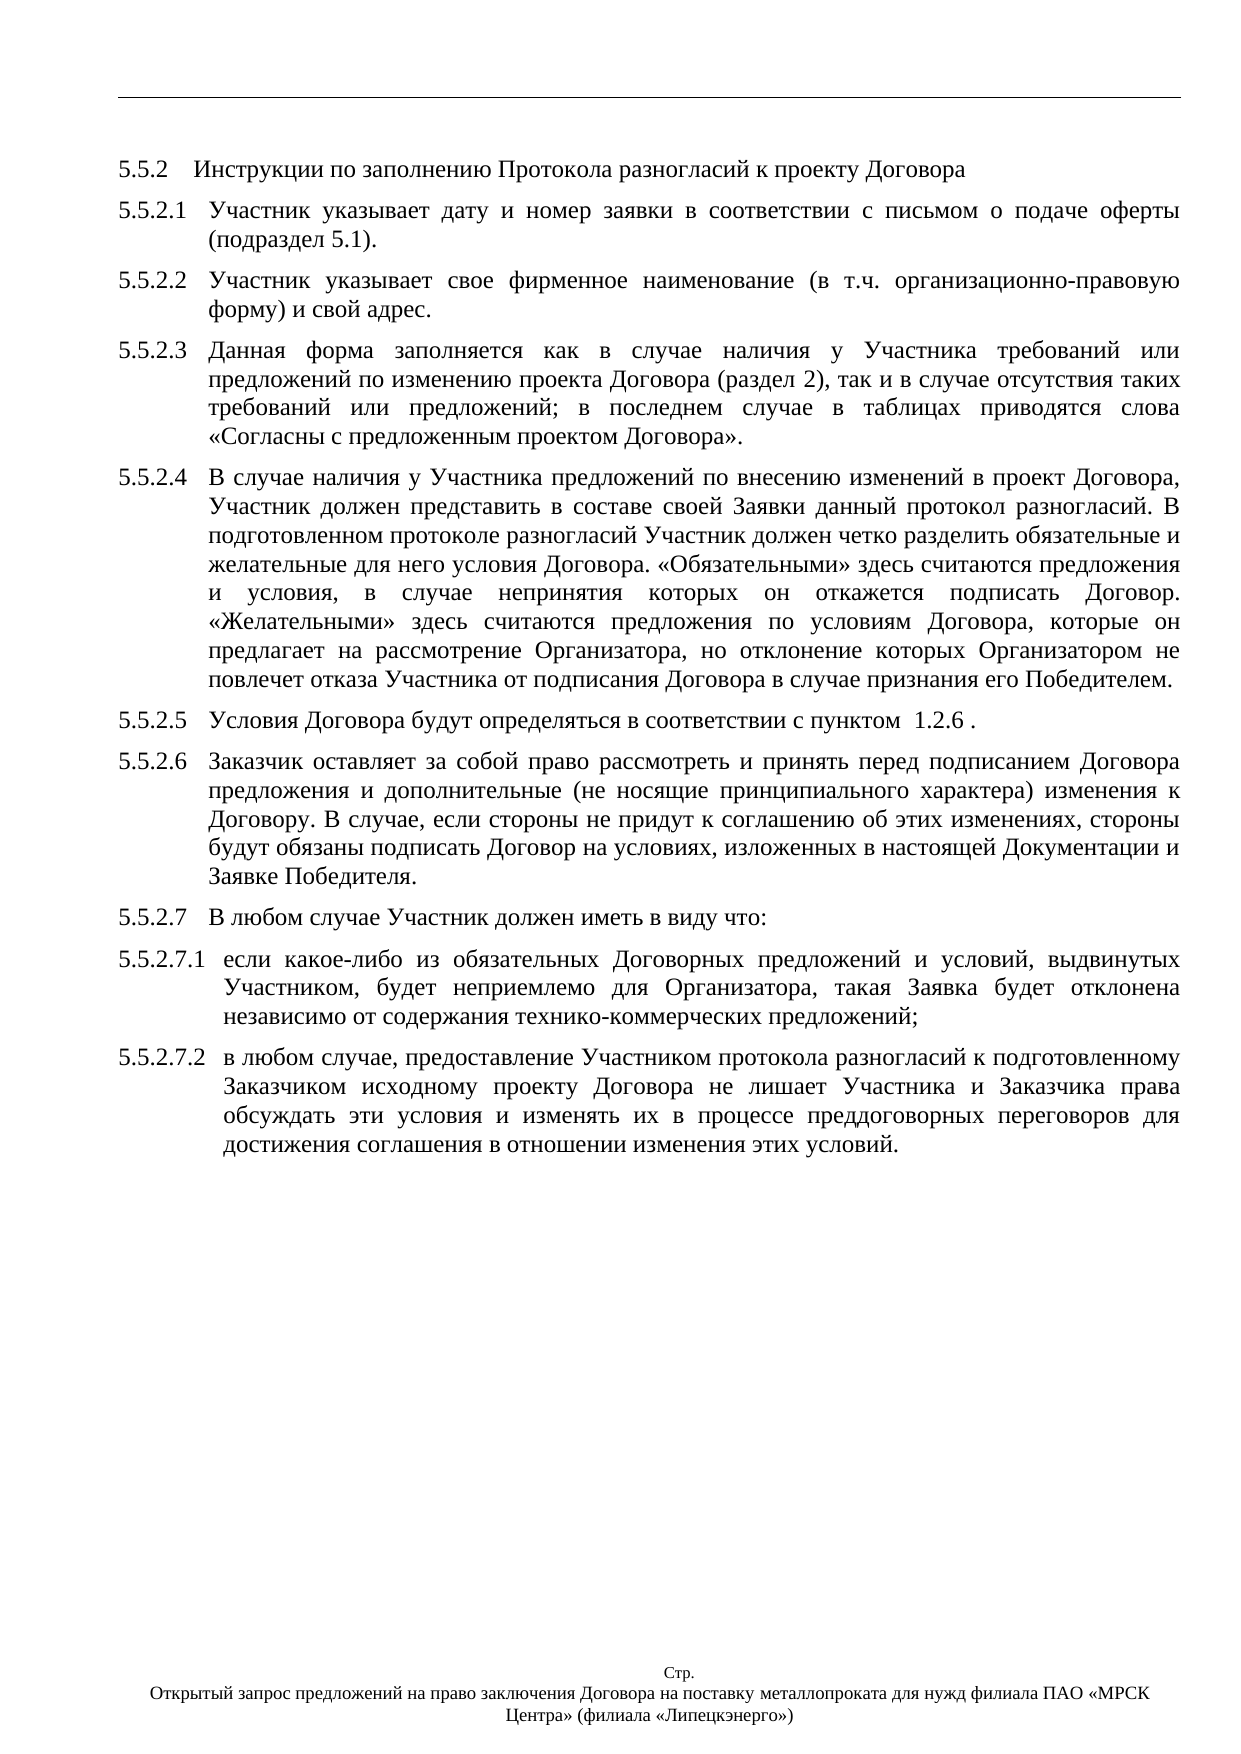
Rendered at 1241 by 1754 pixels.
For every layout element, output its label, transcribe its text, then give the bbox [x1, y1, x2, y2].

list Условия Договора будут определяться в соответствии с пунктом 1.2.6 . [118, 705, 1181, 734]
list В любом случае Участник должен иметь в виду что: [118, 902, 1181, 931]
subtitle Инструкции по заполнению Протокола разногласий к проекту Договора [118, 154, 1181, 182]
list В случае наличия у Участника предложений по внесению изменений в проект Договора, Участник должен представить в составе своей Заявки данный протокол разногласий. В подготовленном протоколе разногласий Участник должен четко разделить обязательные и желательные для него условия Договора. «Обязательными» здесь считаются предложения и условия, в случае непринятия которых он откажется подписать Договор. «Желательными» здесь считаются предложения по условиям Договора, которые он предлагает на рассмотрение Организатора, но отклонение которых Организатором не повлечет отказа Участника от подписания Договора в случае признания его Победителем. [118, 462, 1181, 692]
list Участник указывает дату и номер заявки в соответствии с письмом о подаче оферты (подраздел 5.1). [118, 195, 1181, 252]
list Заказчик оставляет за собой право рассмотреть и принять перед подписанием Договора предложения и дополнительные (не носящие принципиального характера) изменения к Договору. В случае, если стороны не придут к соглашению об этих изменениях, стороны будут обязаны подписать Договор на условиях, изложенных в настоящей Документации и Заявке Победителя. [118, 746, 1181, 890]
list Данная форма заполняется как в случае наличия у Участника требований или предложений по изменению проекта Договора (раздел 2), так и в случае отсутствия таких требований или предложений; в последнем случае в таблицах приводятся слова «Согласны с предложенным проектом Договора». [118, 335, 1181, 450]
list в любом случае, предоставление Участником протокола разногласий к подготовленному Заказчиком исходному проекту Договора не лишает Участника и Заказчика права обсуждать эти условия и изменять их в процессе преддоговорных переговоров для достижения соглашения в отношении изменения этих условий. [118, 1042, 1181, 1157]
list Участник указывает свое фирменное наименование (в т.ч. организационно-правовую форму) и свой адрес. [118, 265, 1181, 322]
list если какое-либо из обязательных Договорных предложений и условий, выдвинутых Участником, будет неприемлемо для Организатора, такая Заявка будет отклонена независимо от содержания технико-коммерческих предложений; [118, 944, 1181, 1030]
